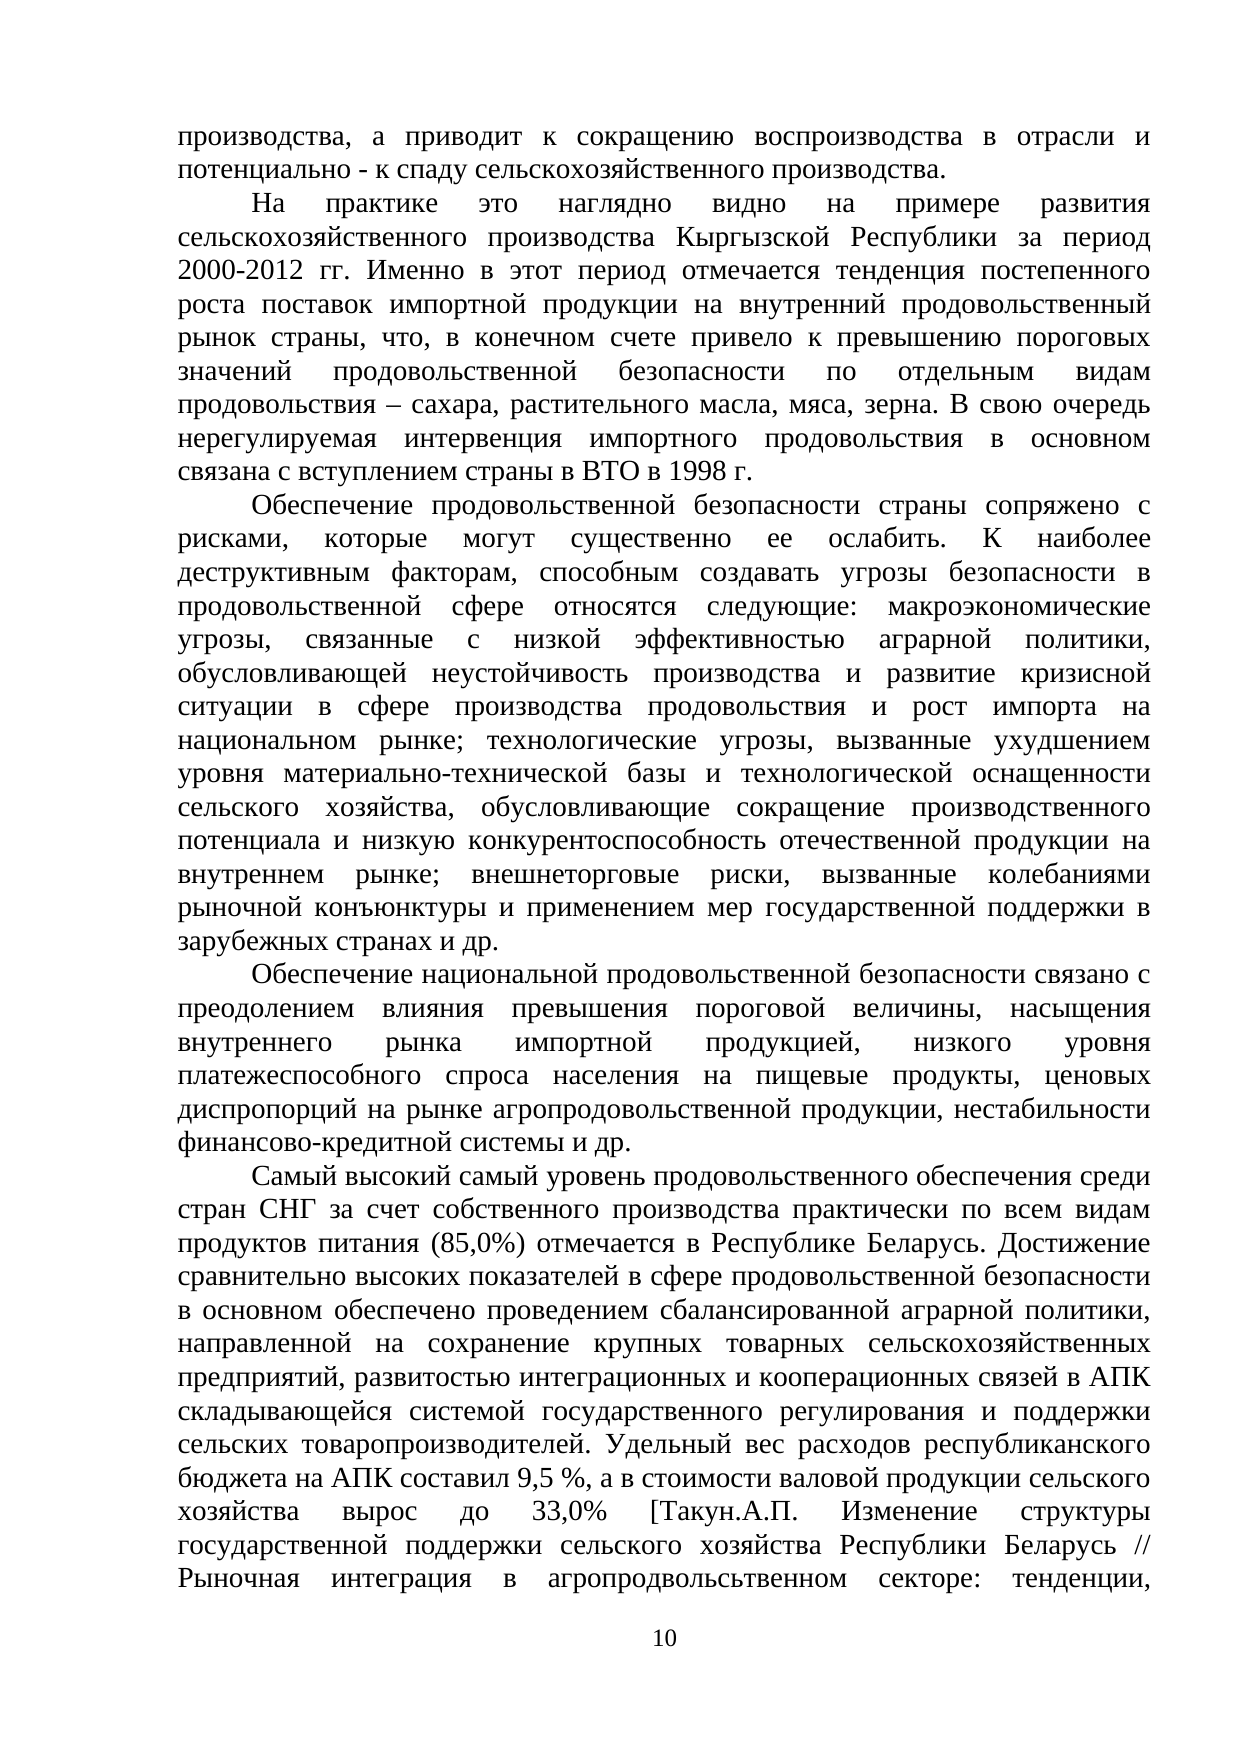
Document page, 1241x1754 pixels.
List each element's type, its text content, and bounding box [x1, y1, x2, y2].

text На практике это наглядно видно на примере развития сельскохозяйственного производства Кыргызской Республики за период 2000-2012 гг. Именно в этот период отмечается тенденция постепенного роста поставок импортной продукции на внутренний продовольственный рынок страны, что, в конечном счете привело к превышению пороговых значений продовольственной безопасности по отдельным видам продовольствия – сахара, растительного масла, мяса, зерна. В свою очередь нерегулируемая интервенция импортного продовольствия в основном связана с вступлением страны в ВТО в 1998 г. [177, 185, 1152, 487]
text Обеспечение национальной продовольственной безопасности связано с преодолением влияния превышения пороговой величины, насыщения внутреннего рынка импортной продукцией, низкого уровня платежеспособного спроса населения на пищевые продукты, ценовых диспропорций на рынке агропродовольственной продукции, нестабильности финансово-кредитной системы и др. [177, 957, 1152, 1158]
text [177, 118, 1152, 185]
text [177, 1158, 1152, 1594]
text Обеспечение продовольственной безопасности страны сопряжено с рисками, которые могут существенно ее ослабить. К наиболее деструктивным факторам, способным создавать угрозы безопасности в продовольственной сфере относятся следующие: макроэкономические угрозы, связанные с низкой эффективностью аграрной политики, обусловливающей неустойчивость производства и развитие кризисной ситуации в сфере производства продовольствия и рост импорта на национальном рынке; технологические угрозы, вызванные ухудшением уровня материально-технической базы и технологической оснащенности сельского хозяйства, обусловливающие сокращение производственного потенциала и низкую конкурентоспособность отечественной продукции на внутреннем рынке; внешнеторговые риски, вызванные колебаниями рыночной конъюнктуры и применением мер государственной поддержки в зарубежных странах и др. [177, 487, 1152, 957]
